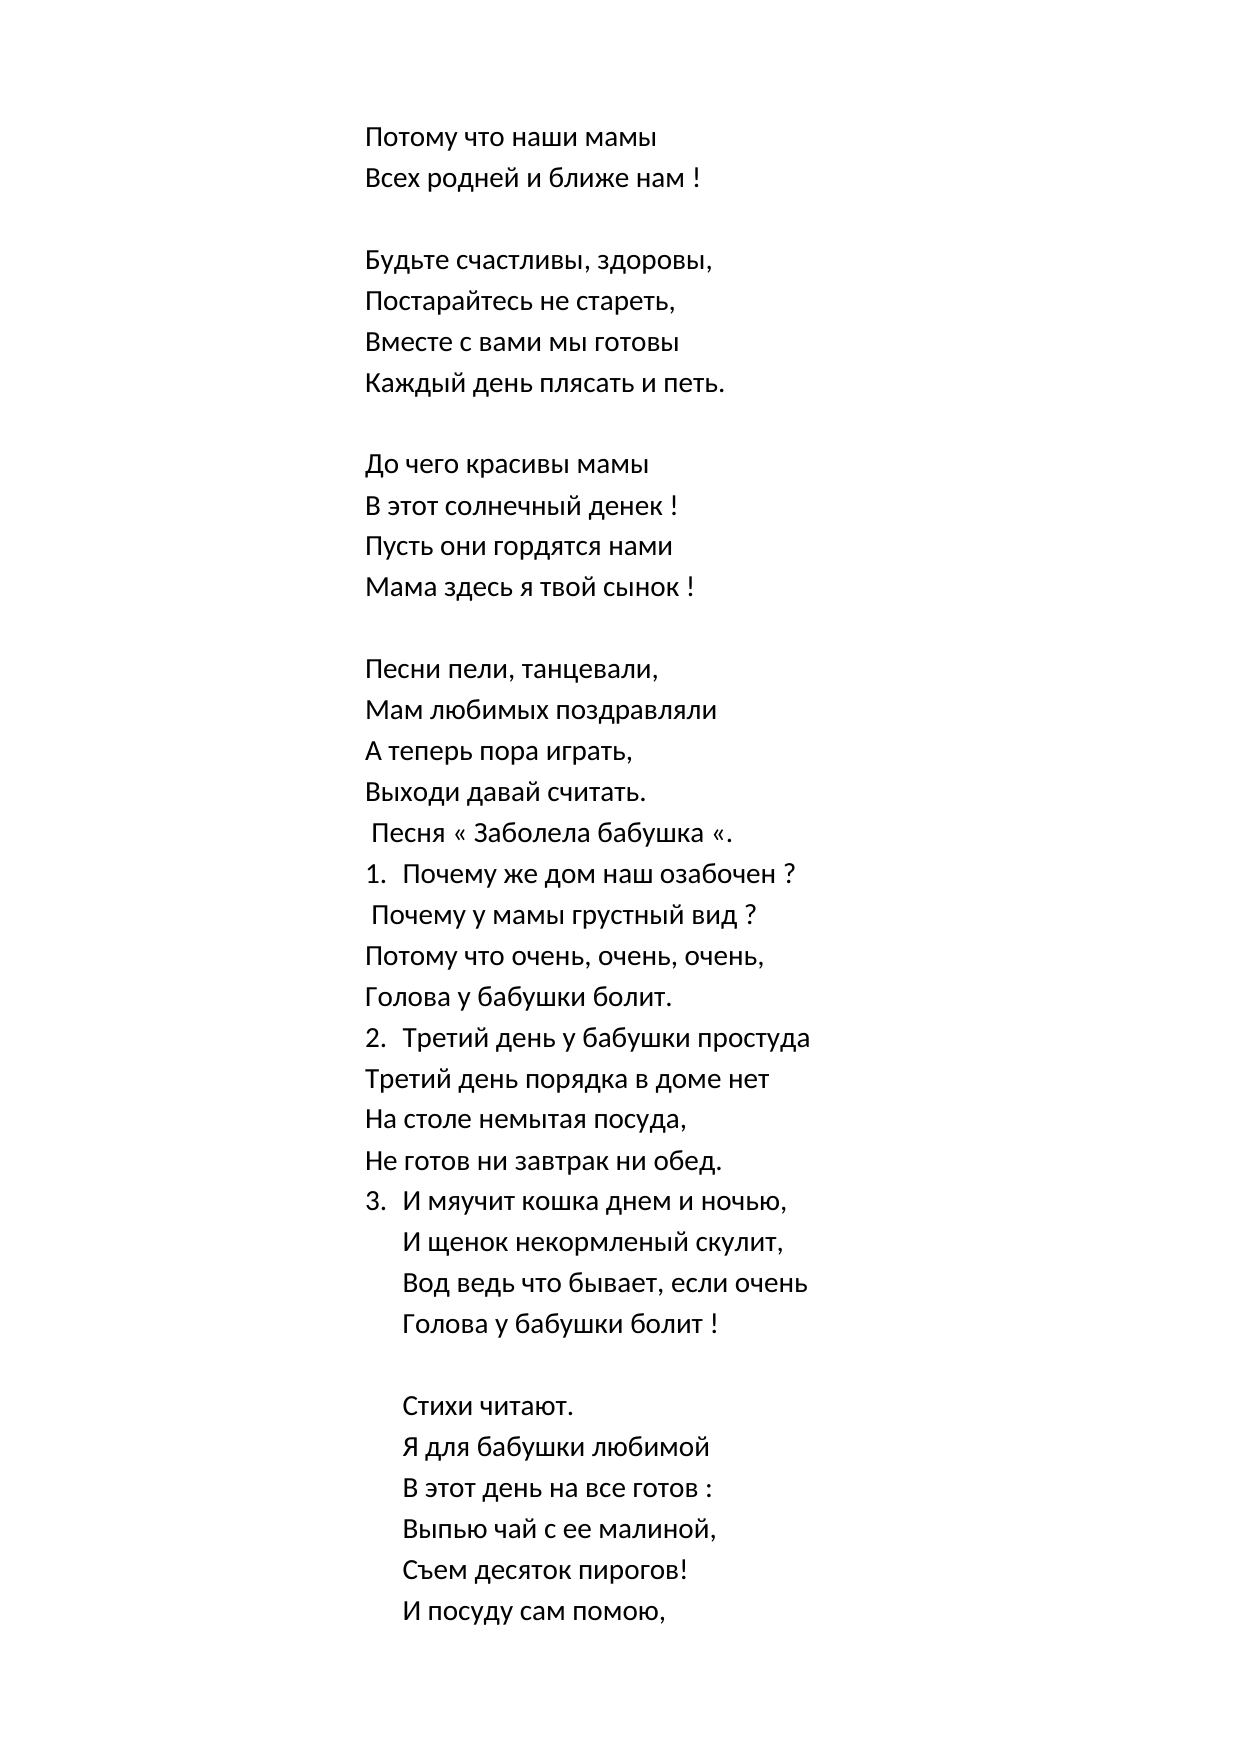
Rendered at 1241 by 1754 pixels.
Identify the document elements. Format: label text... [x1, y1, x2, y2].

list И посуду сам помою, [402, 1592, 1152, 1627]
list Будьте счастливы, здоровы, [365, 241, 1152, 277]
list Стихи читают. [402, 1387, 1152, 1423]
list Голова у бабушки болит ! [402, 1305, 1152, 1341]
list Песни пели, танцевали, [365, 650, 1152, 686]
list Потому что очень, очень, очень, [365, 937, 1152, 972]
list Съем десяток пирогов! [402, 1551, 1152, 1587]
list Мам любимых поздравляли [365, 691, 1152, 727]
list А теперь пора играть, [365, 732, 1152, 768]
list Постарайтесь не стареть, [365, 282, 1152, 317]
list Не готов ни завтрак ни обед. [365, 1142, 1152, 1177]
list Голова у бабушки болит. [365, 978, 1152, 1013]
list Я для бабушки любимой [402, 1428, 1152, 1464]
list Потому что наши мамы [365, 118, 1152, 154]
list И мяучит кошка днем и ночью, [365, 1182, 1152, 1218]
list И щенок некормленый скулит, [402, 1223, 1152, 1259]
list В этот день на все готов : [402, 1469, 1152, 1505]
list Пусть они гордятся нами [365, 527, 1152, 563]
list В этот солнечный денек ! [365, 487, 1152, 522]
list Почему же дом наш озабочен ? [365, 855, 1152, 891]
list Вместе с вами мы готовы [365, 323, 1152, 358]
list Песня « Заболела бабушка «. [365, 814, 1152, 850]
list Третий день порядка в доме нет [365, 1060, 1152, 1095]
list Третий день у бабушки простуда [365, 1019, 1152, 1054]
list На столе немытая посуда, [365, 1101, 1152, 1136]
list Выходи давай считать. [365, 773, 1152, 809]
list До чего красивы мамы [365, 446, 1152, 481]
list Выпью чай с ее малиной, [402, 1510, 1152, 1546]
list Вод ведь что бывает, если очень [402, 1264, 1152, 1300]
list Мама здесь я твой сынок ! [365, 568, 1152, 604]
list Каждый день плясать и петь. [365, 364, 1152, 399]
list Всех родней и ближе нам ! [365, 159, 1152, 195]
list Почему у мамы грустный вид ? [365, 896, 1152, 932]
